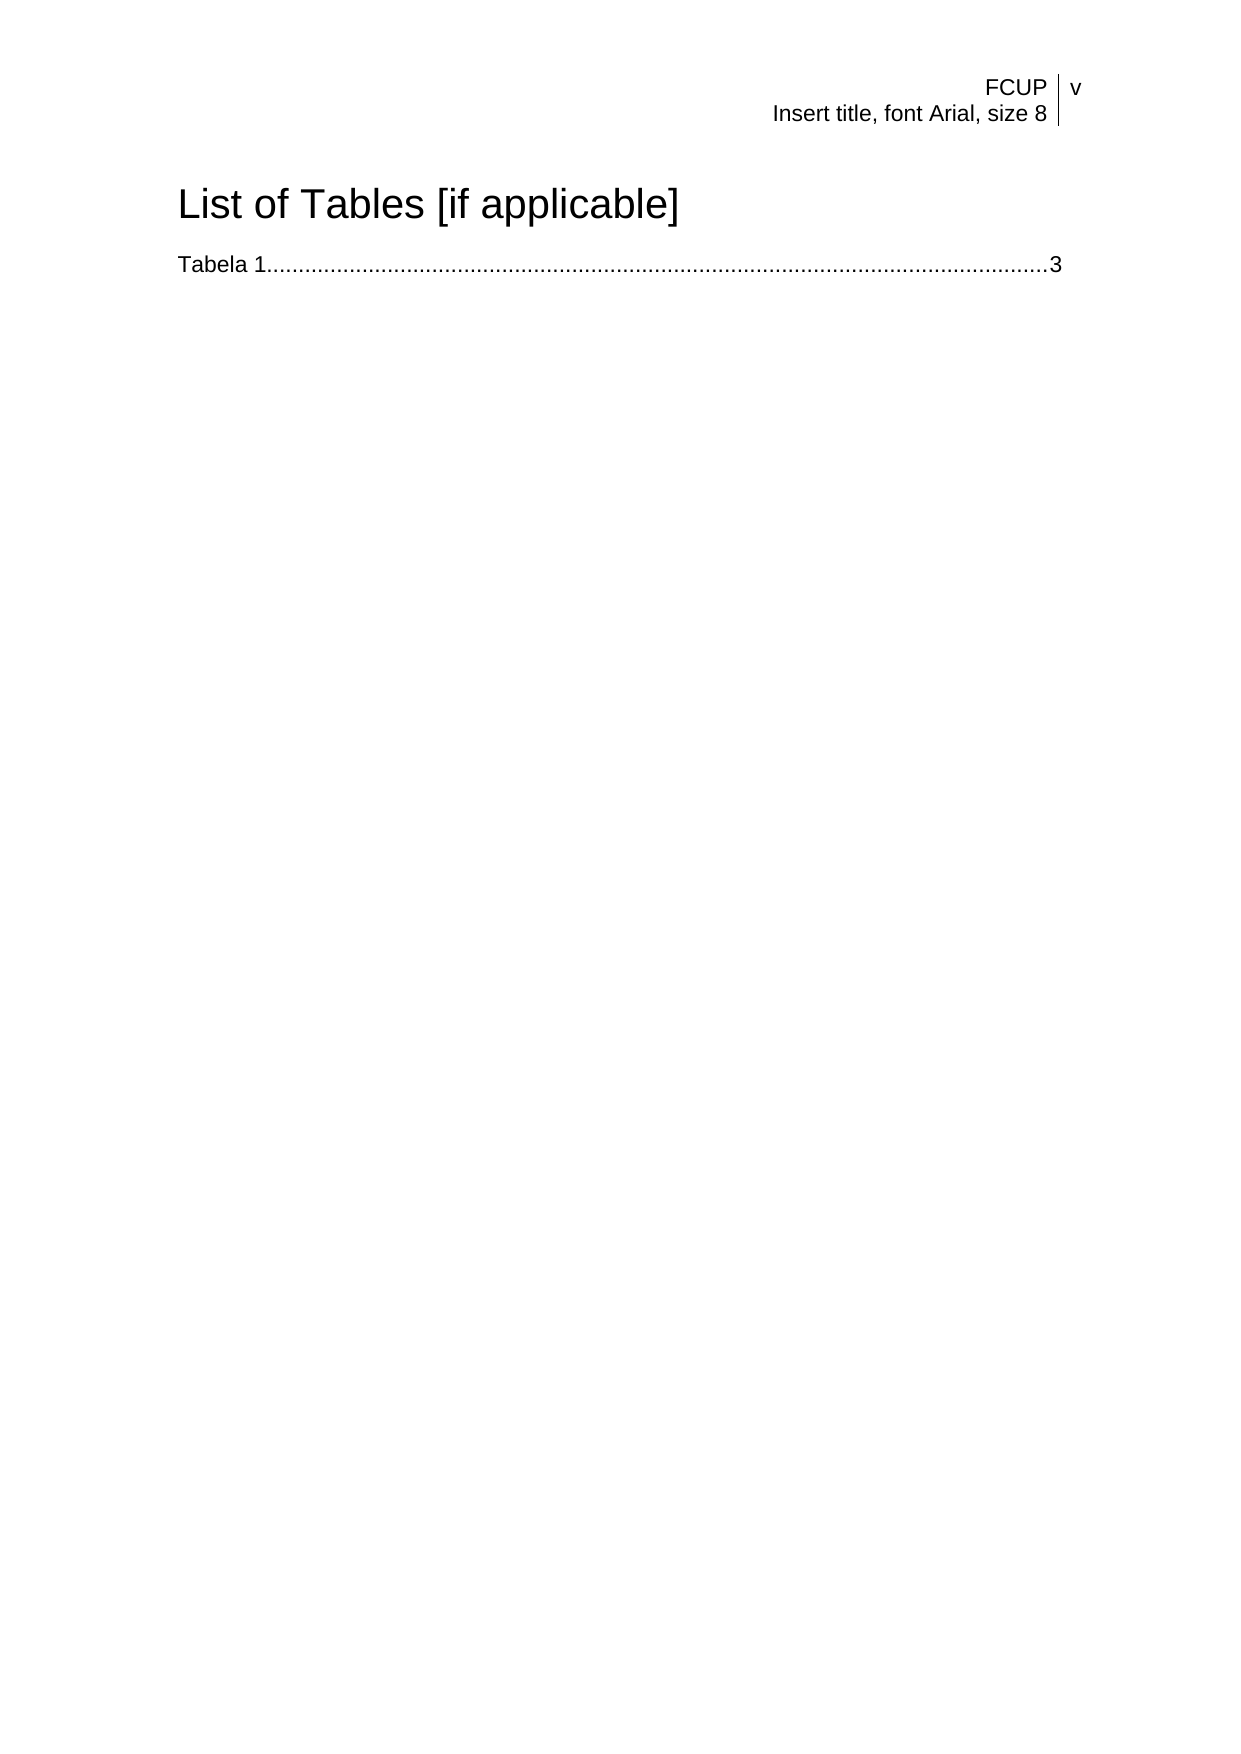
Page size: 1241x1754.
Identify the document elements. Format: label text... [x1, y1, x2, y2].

subtitle List of Tables [if applicable] [177, 179, 1063, 227]
text Tabela 1 3 [177, 251, 1063, 277]
